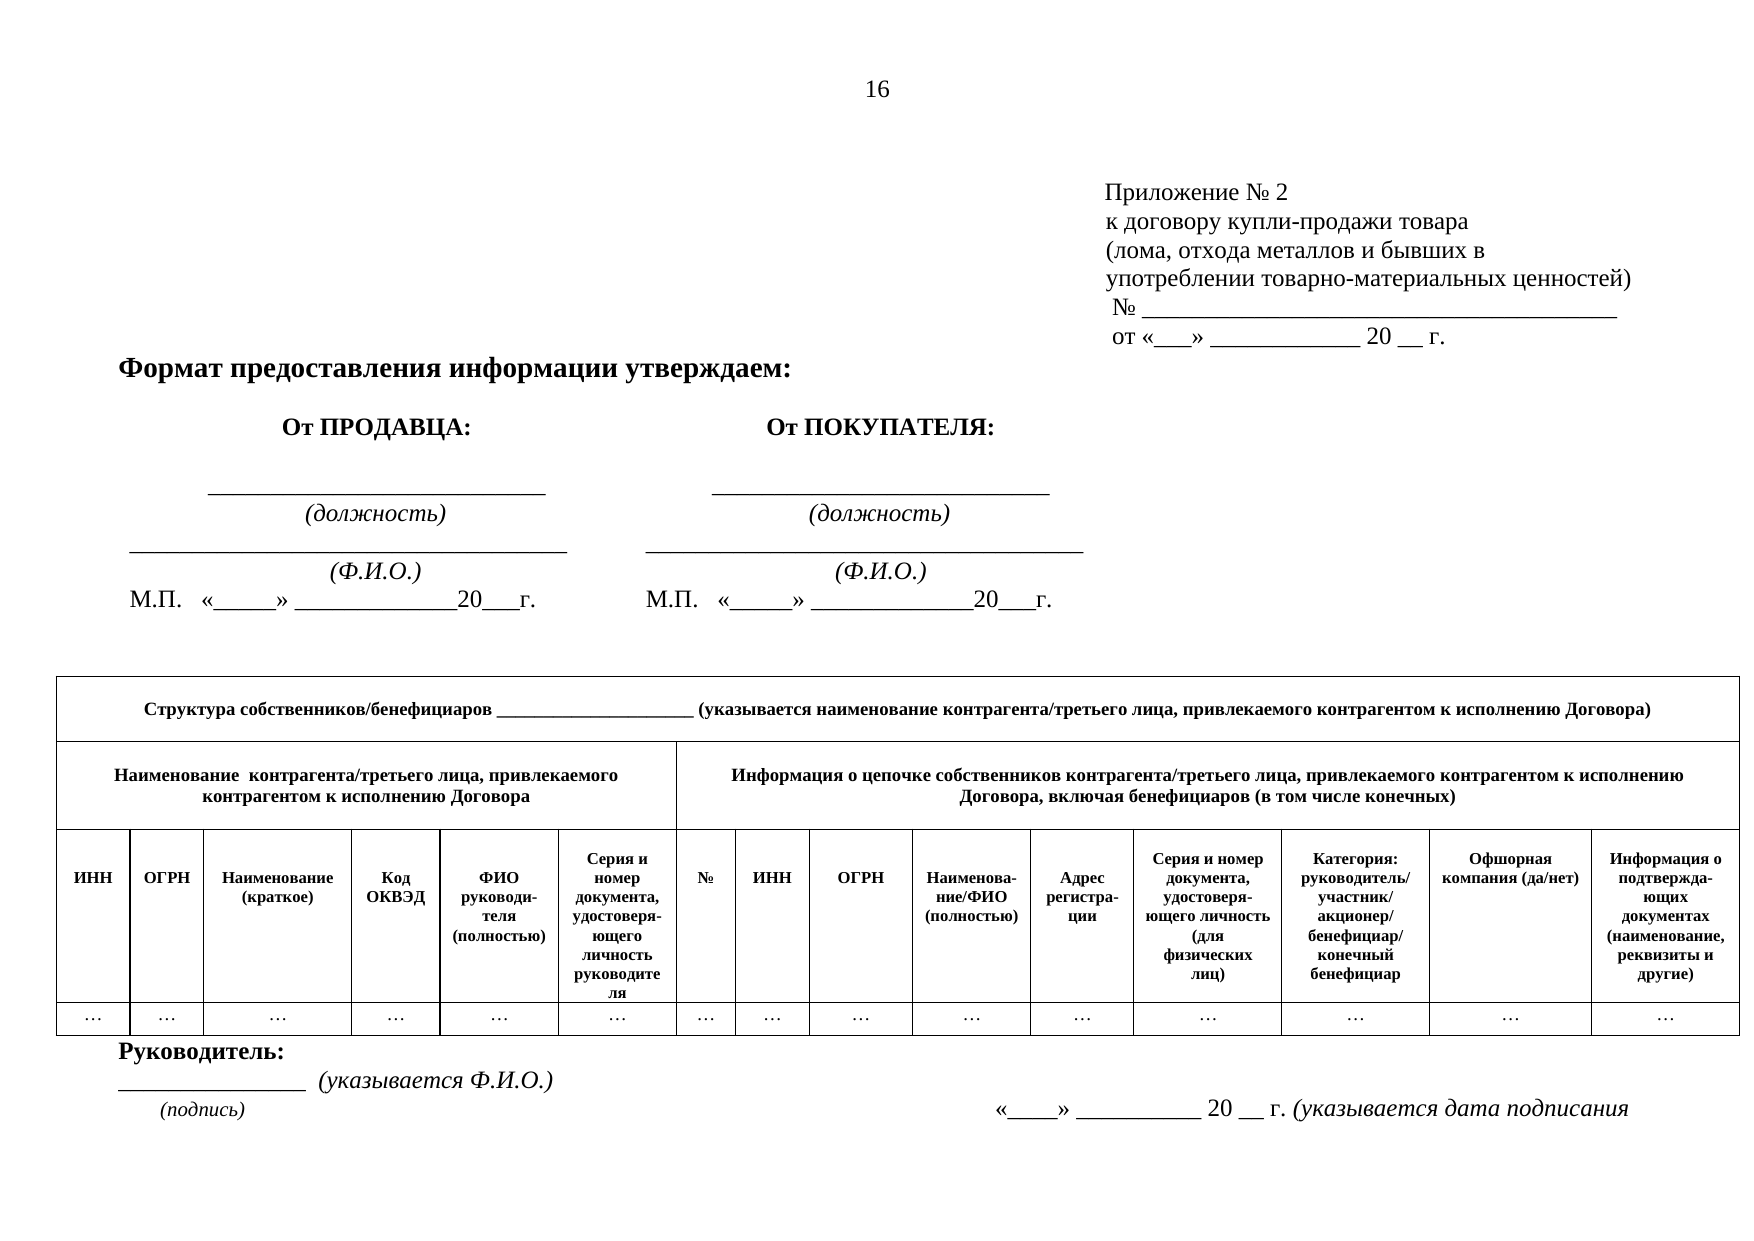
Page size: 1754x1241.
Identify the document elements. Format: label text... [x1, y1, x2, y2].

text Приложение № 2 [487, 177, 1636, 206]
table_cell … [1282, 1003, 1429, 1035]
table_cell … [441, 1003, 558, 1035]
table_cell Серия и номер документа, удостоверя- ющего личность (для физических лиц) [1134, 830, 1281, 1002]
table_cell ИНН [736, 830, 809, 1002]
table_cell … [736, 1003, 809, 1035]
table_cell … [1430, 1003, 1591, 1035]
text № ______________________________________ [118, 292, 1636, 321]
table_cell Информация о подтвержда-ющих документах (наименование, реквизиты и другие) [1592, 830, 1739, 1002]
text Руководитель: [118, 1036, 1636, 1065]
table_cell ОГРН [131, 830, 203, 1002]
table_cell ФИО руководи-теля (полностью) [441, 830, 558, 1002]
table_cell Офшорная компания (да/нет) [1430, 830, 1591, 1002]
table_cell Код ОКВЭД [352, 830, 439, 1002]
table_cell Наименование контрагента/третьего лица, привлекаемого контрагентом к исполнению Договора [57, 742, 676, 828]
text _______________ (указывается Ф.И.О.) [118, 1065, 1636, 1093]
table_cell Категория: руководитель/ участник/ акционер/ бенефициар/ конечный бенефициар [1282, 830, 1429, 1002]
text (лома, отхода металлов и бывших в [118, 235, 1636, 263]
table_cell … [559, 1003, 676, 1035]
table_cell Адрес регистра- ции [1031, 830, 1133, 1002]
table_header Структура собственников/бенефициаров _____________________ (указывается наименование контрагента/третьего лица, привлекаемого контрагентом к исполнению Договора) [57, 677, 1739, 741]
table_cell … [1031, 1003, 1133, 1035]
table_cell … [352, 1003, 439, 1035]
table_cell Информация о цепочке собственников контрагента/третьего лица, привлекаемого контрагентом к исполнению Договора, включая бенефициаров (в том числе конечных) [677, 742, 1739, 828]
table_cell … [1592, 1003, 1739, 1035]
text от «___» ____________ 20 __ г. [118, 321, 1636, 350]
table_cell … [810, 1003, 912, 1035]
table_cell … [204, 1003, 351, 1035]
table_cell Наименование (краткое) [204, 830, 351, 1002]
table_cell … [677, 1003, 735, 1035]
text Формат предоставления информации утверждаем: [118, 350, 1636, 383]
text употреблении товарно-материальных ценностей) [118, 263, 1636, 292]
table_cell … [131, 1003, 203, 1035]
table_cell Серия и номер документа, удостоверя-ющего личность руководителя [559, 830, 676, 1002]
table_cell ИНН [57, 830, 129, 1002]
table_header От ПРОДАВЦА: ___________________________ (должность) ___________________________________ (Ф.И.О.) М.П. «_____» _____________20___г. [118, 412, 634, 613]
table_cell № [677, 830, 735, 1002]
table_cell … [1134, 1003, 1281, 1035]
table_cell Наименова-ние/ФИО (полностью) [913, 830, 1030, 1002]
table_cell ОГРН [810, 830, 912, 1002]
table_header От ПОКУПАТЕЛЯ: ___________________________ (должность) ___________________________________ (Ф.И.О.) М.П. «_____» _____________20___г. [634, 412, 1126, 613]
text к договору купли-продажи товара [118, 206, 1636, 235]
table_cell … [57, 1003, 129, 1035]
table_cell … [913, 1003, 1030, 1035]
text (подпись) «____» __________ 20 __ г. (указывается дата подписания [118, 1093, 1636, 1122]
